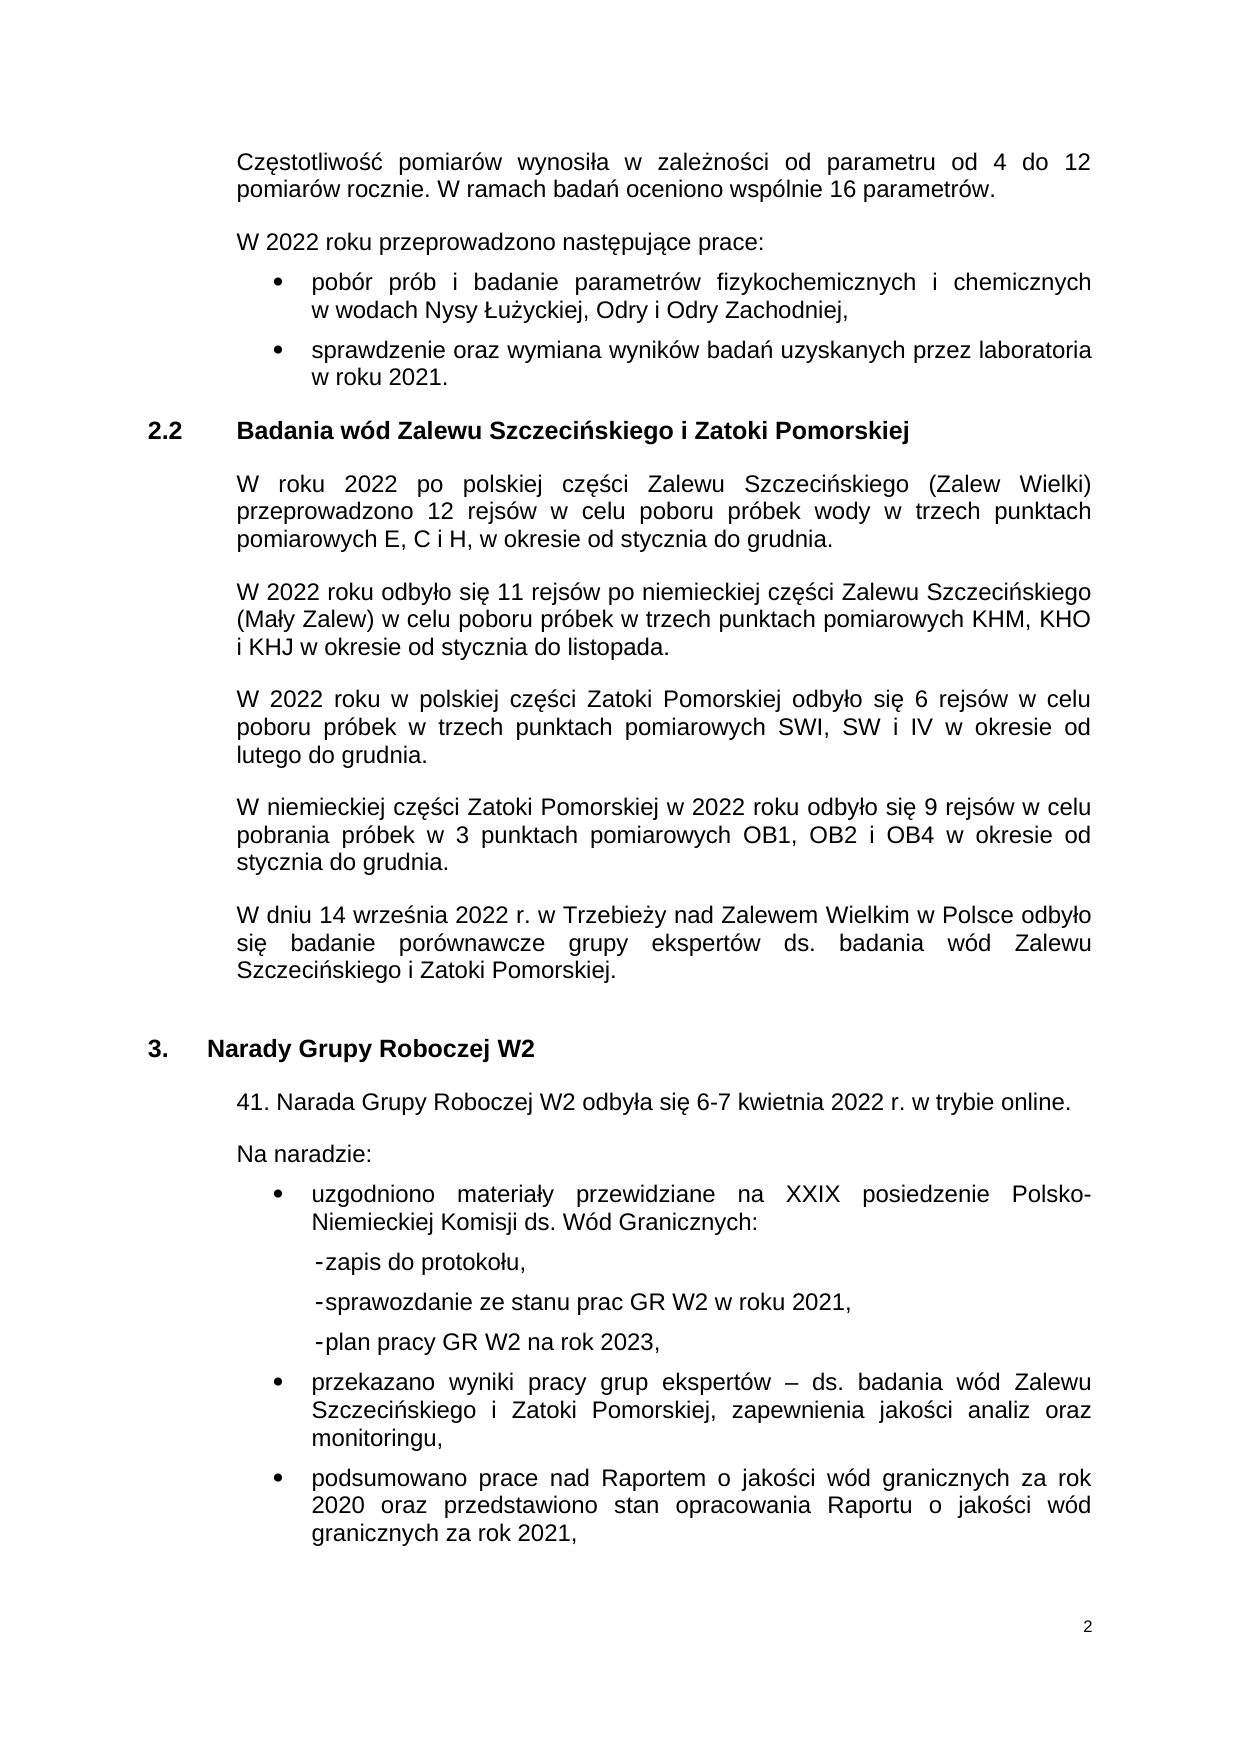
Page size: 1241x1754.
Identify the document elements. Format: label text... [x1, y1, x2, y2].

text W dniu 14 września 2022 r. w Trzebieży nad Zalewem Wielkim w Polsce odbyło się badanie porównawcze grupy ekspertów ds. badania wód Zalewu Szczecińskiego i Zatoki Pomorskiej. [236, 901, 1092, 984]
subtitle 2.2 Badania wód Zalewu Szczecińskiego i Zatoki Pomorskiej [148, 416, 1092, 445]
subtitle 3. Narady Grupy Roboczej W2 [148, 1034, 1092, 1062]
text W 2022 roku w polskiej części Zatoki Pomorskiej odbyło się 6 rejsów w celu poboru próbek w trzech punktach pomiarowych SWI, SW i IV w okresie od lutego do grudnia. [236, 685, 1092, 768]
list uzgodniono materiały przewidziane na XXIX posiedzenie Polsko-Niemieckiej Komisji ds. Wód Granicznych: [274, 1180, 1092, 1235]
list plan pracy GR W2 na rok 2023, [315, 1328, 1092, 1356]
list przekazano wyniki pracy grup ekspertów – ds. badania wód Zalewu Szczecińskiego i Zatoki Pomorskiej, zapewnienia jakości analiz oraz monitoringu, [274, 1368, 1092, 1451]
text W 2022 roku przeprowadzono następujące prace: [236, 228, 1092, 256]
text 41. Narada Grupy Roboczej W2 odbyła się 6-7 kwietnia 2022 r. w trybie online. [236, 1087, 1092, 1115]
list sprawozdanie ze stanu prac GR W2 w roku 2021, [315, 1288, 1092, 1316]
text W niemieckiej części Zatoki Pomorskiej w 2022 roku odbyło się 9 rejsów w celu pobrania próbek w 3 punktach pomiarowych OB1, OB2 i OB4 w okresie od stycznia do grudnia. [236, 793, 1092, 876]
list sprawdzenie oraz wymiana wyników badań uzyskanych przez laboratoria w roku 2021. [274, 336, 1092, 391]
list pobór prób i badanie parametrów fizykochemicznych i chemicznych w wodach Nysy Łużyckiej, Odry i Odry Zachodniej, [274, 268, 1092, 323]
text W 2022 roku odbyło się 11 rejsów po niemieckiej części Zalewu Szczecińskiego (Mały Zalew) w celu poboru próbek w trzech punktach pomiarowych KHM, KHO i KHJ w okresie od stycznia do listopada. [236, 577, 1092, 660]
list zapis do protokołu, [315, 1248, 1092, 1276]
list podsumowano prace nad Raportem o jakości wód granicznych za rok 2020 oraz przedstawiono stan opracowania Raportu o jakości wód granicznych za rok 2021, [274, 1463, 1092, 1546]
text Na naradzie: [236, 1140, 1092, 1168]
text Częstotliwość pomiarów wynosiła w zależności od parametru od 4 do 12 pomiarów rocznie. W ramach badań oceniono wspólnie 16 parametrów. [236, 148, 1092, 203]
text W roku 2022 po polskiej części Zalewu Szczecińskiego (Zalew Wielki) przeprowadzono 12 rejsów w celu poboru próbek wody w trzech punktach pomiarowych E, C i H, w okresie od stycznia do grudnia. [236, 470, 1092, 552]
